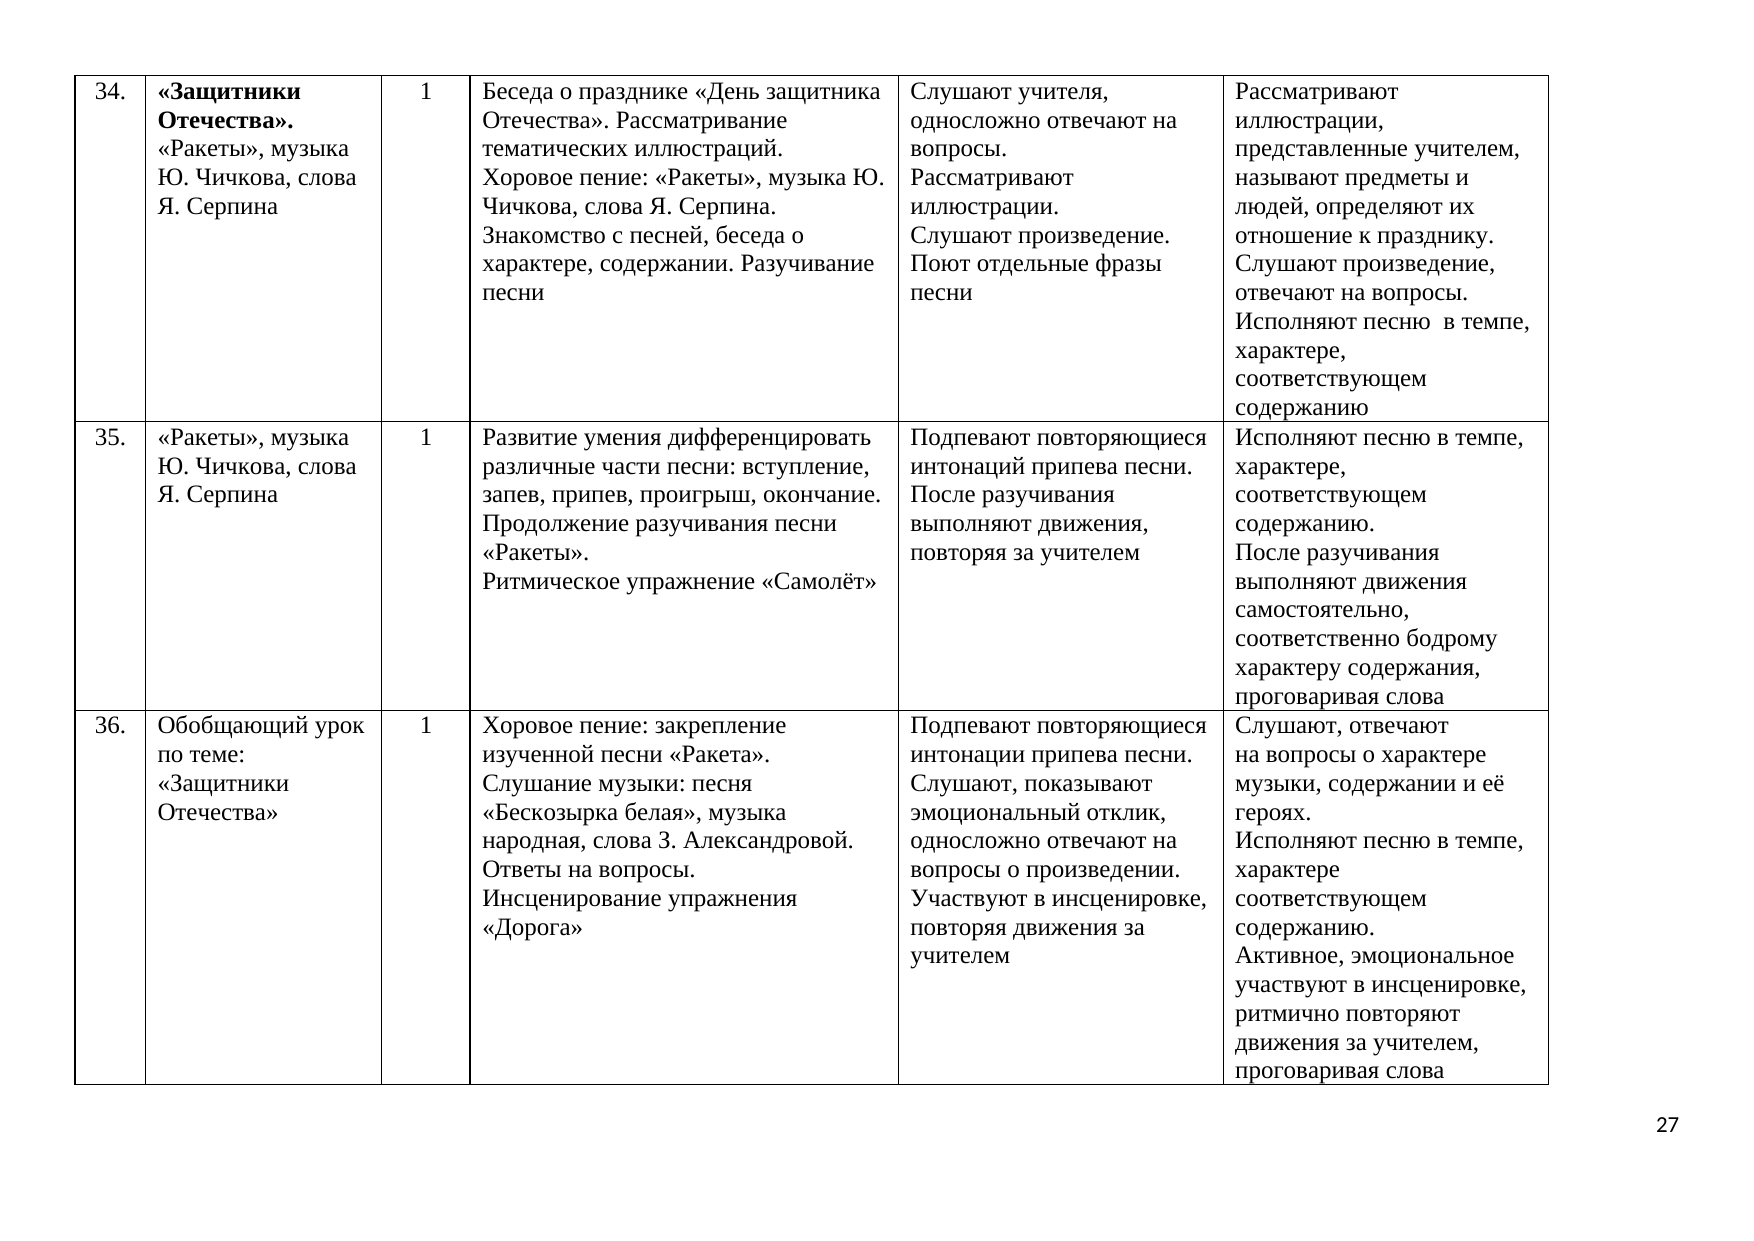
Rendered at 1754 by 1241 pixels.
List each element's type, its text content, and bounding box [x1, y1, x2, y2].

table_cell Подпевают повторяющиеся интонаций припева песни. После разучивания выполняют движения, повторяя за учителем [899, 422, 1223, 709]
table_cell Слушают, отвечают на вопросы о характере музыки, содержании и её героях. Исполняют песню в темпе, характере соответствующем содержанию. Активное, эмоциональное участвуют в инсценировке, ритмично повторяют движения за учителем, проговаривая слова [1224, 711, 1548, 1084]
table_cell «Ракеты», музыка Ю. Чичкова, слова Я. Серпина [146, 422, 381, 709]
table_cell 34. [76, 76, 145, 421]
table_cell Подпевают повторяющиеся интонации припева песни. Слушают, показывают эмоциональный отклик, односложно отвечают на вопросы о произведении. Участвуют в инсценировке, повторяя движения за учителем [899, 711, 1223, 1084]
table_cell Исполняют песню в темпе, характере, соответствующем содержанию. После разучивания выполняют движения самостоятельно, соответственно бодрому характеру содержания, проговаривая слова [1224, 422, 1548, 709]
table_cell 35. [76, 422, 145, 709]
table_cell 1 [382, 711, 469, 1084]
table_cell Рассматривают иллюстрации, представленные учителем, называют предметы и людей, определяют их отношение к празднику. Слушают произведение, отвечают на вопросы. Исполняют песню в темпе, характере, соответствующем содержанию [1224, 76, 1548, 421]
table_cell Беседа о празднике «День защитника Отечества». Рассматривание тематических иллюстраций. Хоровое пение: «Ракеты», музыка Ю. Чичкова, слова Я. Серпина. Знакомство с песней, беседа о характере, содержании. Разучивание песни [471, 76, 898, 421]
table_cell Хоровое пение: закрепление изученной песни «Ракета». Слушание музыки: песня «Бескозырка белая», музыка народная, слова З. Александровой. Ответы на вопросы. Инсценирование упражнения «Дорога» [471, 711, 898, 1084]
table_cell Обобщающий урок по теме: «Защитники Отечества» [146, 711, 381, 1084]
table_cell «Защитники Отечества». «Ракеты», музыка Ю. Чичкова, слова Я. Серпина [146, 76, 381, 421]
table_cell Слушают учителя, односложно отвечают на вопросы. Рассматривают иллюстрации. Слушают произведение. Поют отдельные фразы песни [899, 76, 1223, 421]
table_cell 1 [382, 422, 469, 709]
table_cell Развитие умения дифференцировать различные части песни: вступление, запев, припев, проигрыш, окончание. Продолжение разучивания песни «Ракеты». Ритмическое упражнение «Самолёт» [471, 422, 898, 709]
table_cell 36. [76, 711, 145, 1084]
table_cell 1 [382, 76, 469, 421]
